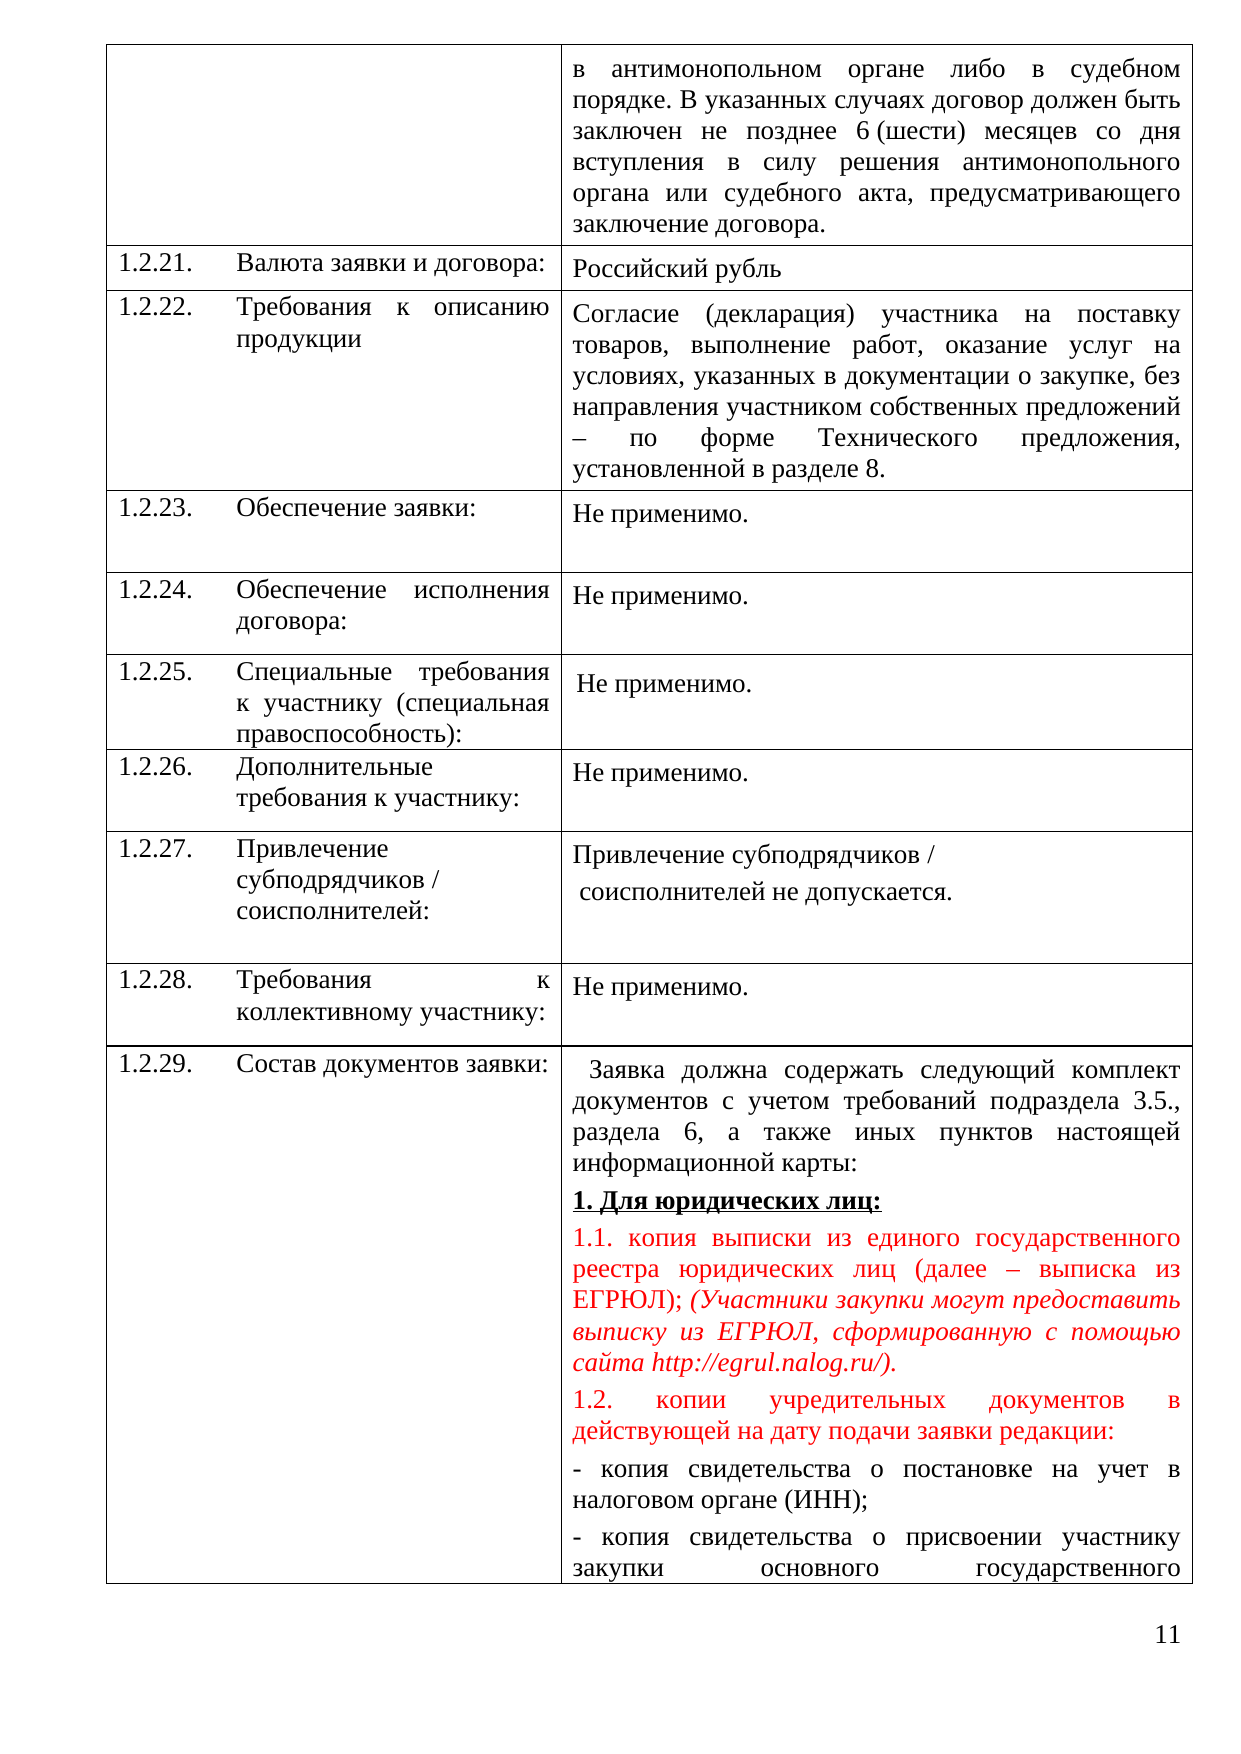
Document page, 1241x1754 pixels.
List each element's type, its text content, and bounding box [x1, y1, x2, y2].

table_cell Требования к коллективному участнику: [107, 964, 561, 1044]
table_cell Не применимо. [562, 655, 1192, 748]
table_cell Согласие (декларация) участника на поставку товаров, выполнение работ, оказание услуг на условиях, указанных в документации о закупке, без направления участником собственных предложений – по форме Технического предложения, установленной в разделе 8. [562, 291, 1192, 490]
table_cell Не применимо. [562, 573, 1192, 654]
table_cell Привлечение субподрядчиков / соисполнителей: [107, 832, 561, 962]
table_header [107, 1047, 561, 1582]
table_cell Привлечение субподрядчиков / соисполнителей не допускается. [562, 832, 1192, 962]
table_cell Обеспечение исполнения договора: [107, 573, 561, 654]
table_cell Обеспечение заявки: [107, 491, 561, 572]
table_cell Российский рубль [562, 246, 1192, 289]
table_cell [107, 45, 561, 245]
table_cell Требования к описанию продукции [107, 291, 561, 490]
table_cell Не применимо. [562, 750, 1192, 831]
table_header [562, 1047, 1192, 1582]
table_cell Валюта заявки и договора: [107, 246, 561, 289]
table_cell Специальные требования к участнику (специальная правоспособность): [107, 655, 561, 748]
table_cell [562, 45, 1192, 245]
table_cell Дополнительные требования к участнику: [107, 750, 561, 831]
table_cell Не применимо. [562, 964, 1192, 1044]
table_cell Не применимо. [562, 491, 1192, 572]
